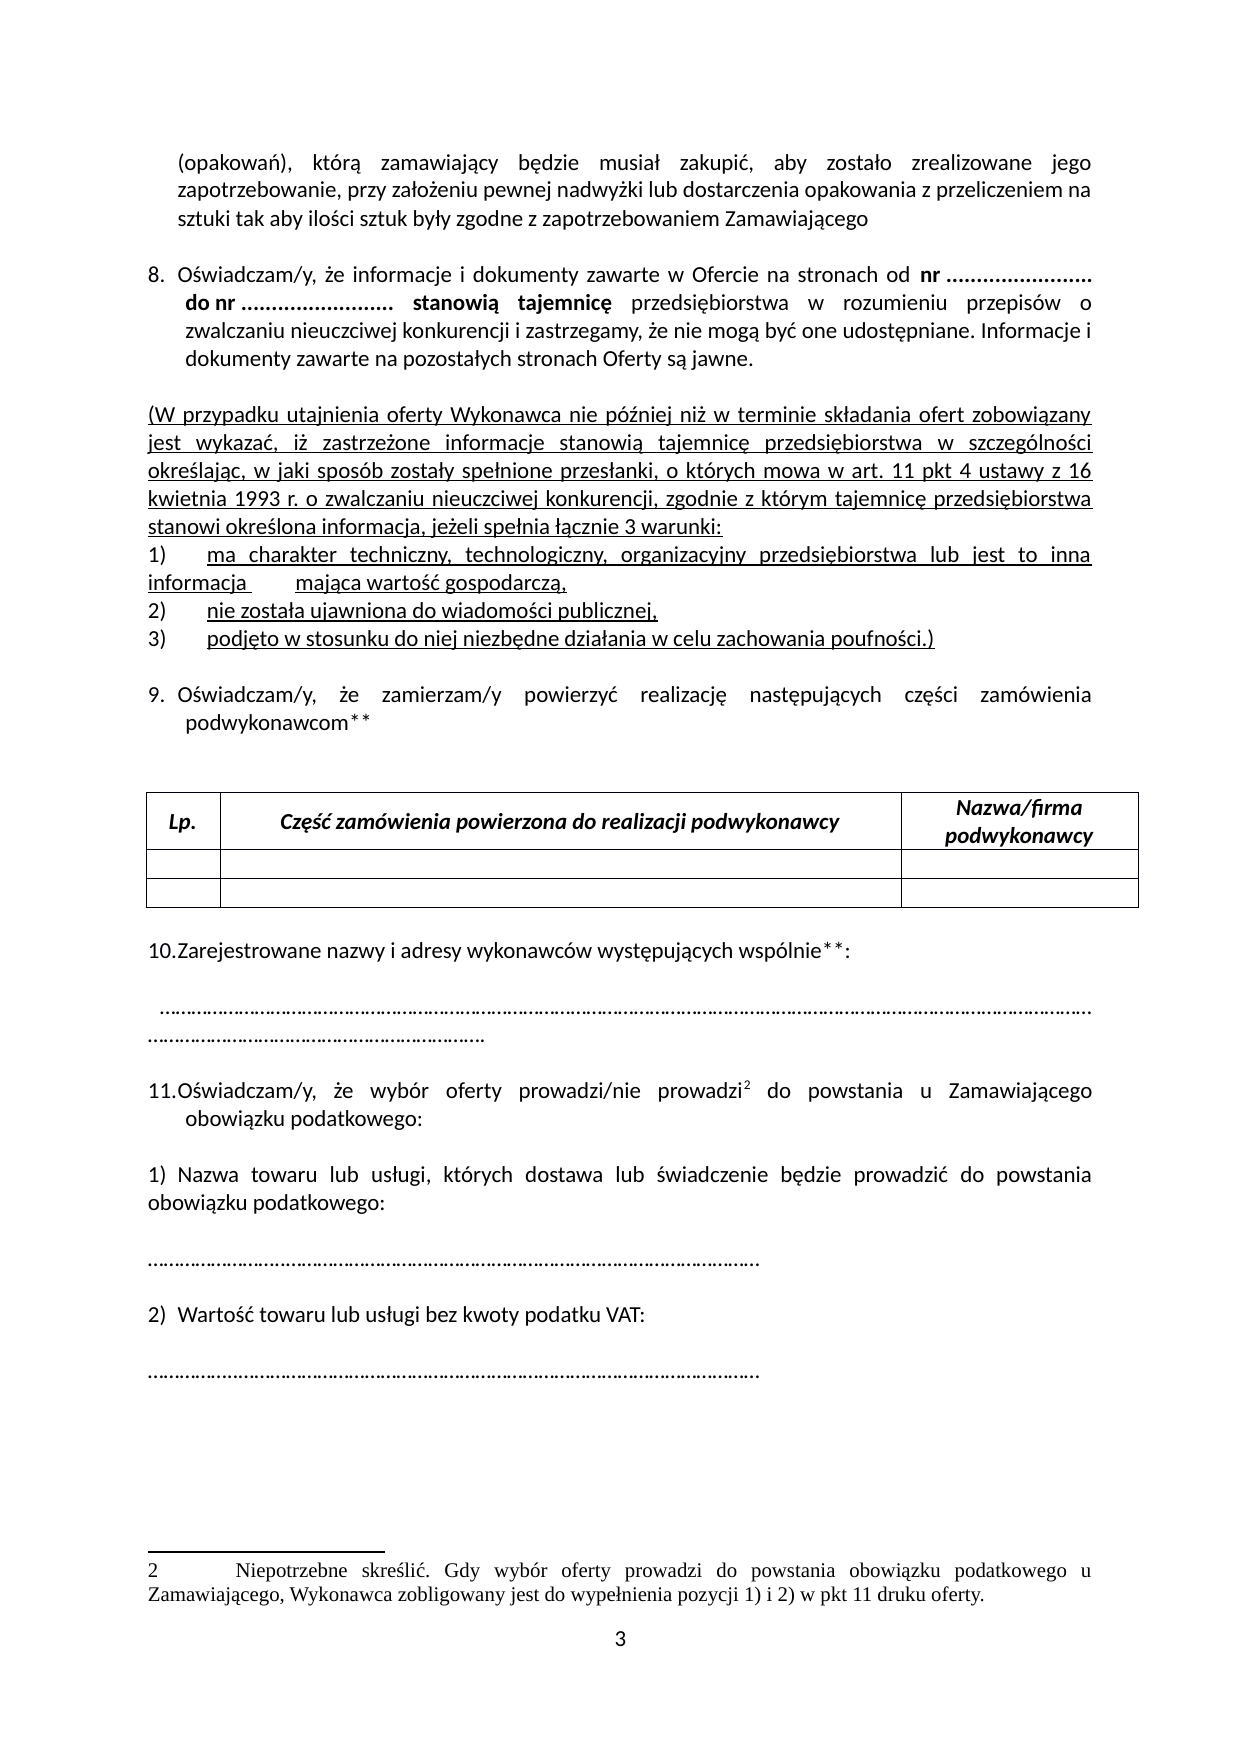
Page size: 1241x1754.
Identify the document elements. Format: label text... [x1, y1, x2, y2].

table_header Lp. [147, 793, 220, 849]
list Wartość towaru lub usługi bez kwoty podatku VAT: [148, 1301, 1093, 1329]
table_header Część zamówienia powierzona do realizacji podwykonawcy [221, 793, 901, 849]
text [177, 148, 1093, 232]
table_cell [902, 879, 1138, 907]
list Oświadczam/y, że zamierzam/y powierzyć realizację następujących części zamówienia podwykonawcom** [148, 680, 1093, 736]
list Nazwa towaru lub usługi, których dostawa lub świadczenie będzie prowadzić do powstania obowiązku podatkowego: [148, 1161, 1093, 1217]
list nie została ujawniona do wiadomości publicznej, [148, 596, 1093, 624]
text ……………………..……………………………………………………………………………… [148, 1244, 1093, 1273]
table_cell [221, 850, 901, 878]
text ……………………………………………………………………………………………………………………………………………………………………………………………………………………. [148, 992, 1093, 1048]
list Zarejestrowane nazwy i adresy wykonawców występujących wspólnie**: [148, 936, 1093, 964]
table_cell [147, 850, 220, 878]
text ……………..……………………………………………………………………………………… [148, 1357, 1093, 1385]
table_header Nazwa/firma podwykonawcy [902, 793, 1138, 849]
text (W przypadku utajnienia oferty Wykonawca nie później niż w terminie składania ofert zobowiązany jest wykazać, iż zastrzeżone informacje stanowią tajemnicę przedsiębiorstwa w szczególności określając, w jaki sposób zostały spełnione przesłanki, o których mowa w art. 11 pkt 4 ustawy z 16 kwietnia 1993 r. o zwalczaniu nieuczciwej konkurencji, zgodnie z którym tajemnicę przedsiębiorstwa stanowi określona informacja, jeżeli spełnia łącznie 3 warunki: [148, 400, 1093, 452]
list ma charakter techniczny, technologiczny, organizacyjny przedsiębiorstwa lub jest to inna informacja mająca wartość gospodarczą, [148, 540, 1093, 596]
list Oświadczam/y, że wybór oferty prowadzi/nie prowadzi do powstania u Zamawiającego obowiązku podatkowego: [148, 1076, 1093, 1132]
table_cell [902, 850, 1138, 878]
text (W przypadku utajnienia oferty Wykonawca nie później niż w terminie składania ofert zobowiązany jest wykazać, iż zastrzeżone informacje stanowią tajemnicę przedsiębiorstwa w szczególności określając, w jaki sposób zostały spełnione przesłanki, o których mowa w art. 11 pkt 4 ustawy z 16 kwietnia 1993 r. o zwalczaniu nieuczciwej konkurencji, zgodnie z którym tajemnicę przedsiębiorstwa stanowi określona informacja, jeżeli spełnia łącznie 3 warunki: [148, 509, 1093, 540]
list podjęto w stosunku do niej niezbędne działania w celu zachowania poufności.) [148, 624, 1093, 652]
table_cell [147, 879, 220, 907]
table_cell [221, 879, 901, 907]
list Oświadczam/y, że informacje i dokumenty zawarte w Ofercie na stronach od nr ........................ do nr ......................... stanowią tajemnicę przedsiębiorstwa w rozumieniu przepisów o zwalczaniu nieuczciwej konkurencji i zastrzegamy, że nie mogą być one udostępniane. Informacje i dokumenty zawarte na pozostałych stronach Oferty są jawne. [148, 260, 1093, 372]
